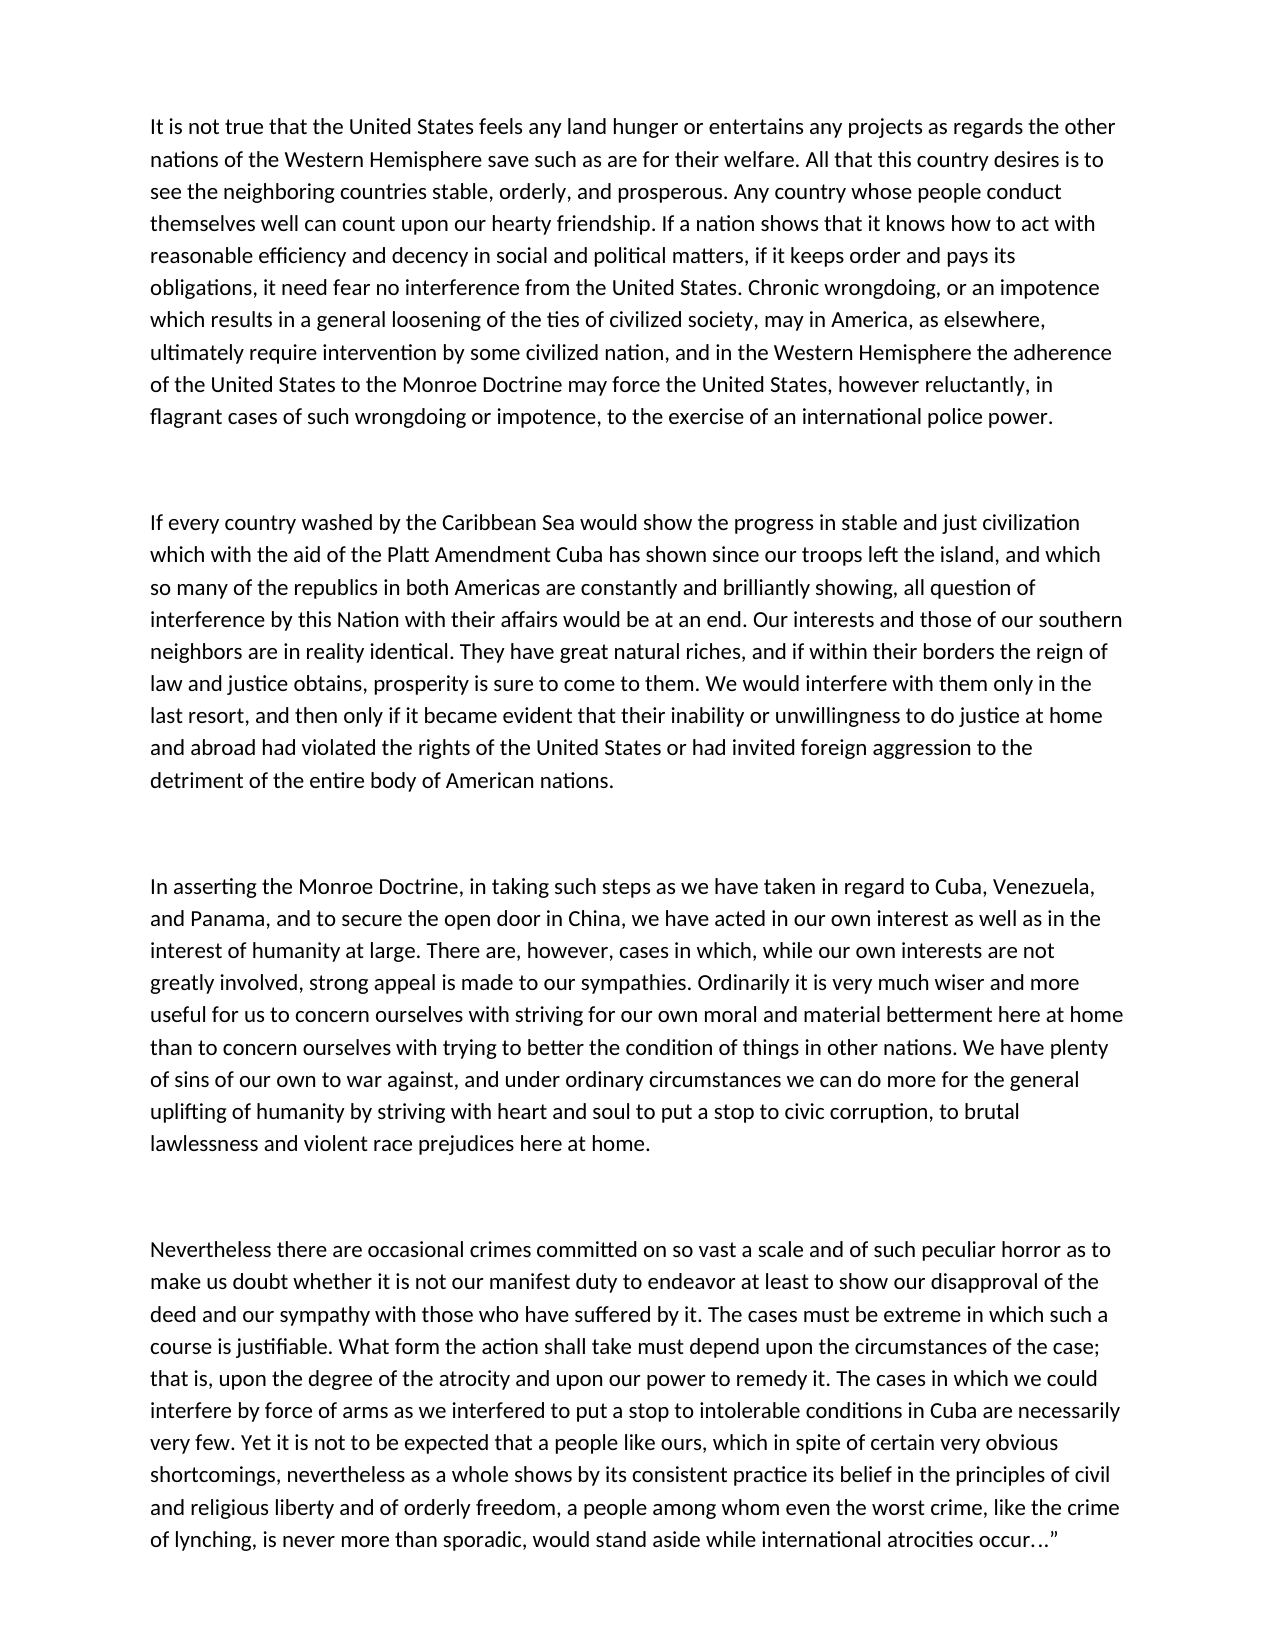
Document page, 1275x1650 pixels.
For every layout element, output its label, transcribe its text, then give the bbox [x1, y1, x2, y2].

text If every country washed by the Caribbean Sea would show the progress in stable and just civilization which with the aid of the Platt Amendment Cuba has shown since our troops left the island, and which so many of the republics in both Americas are constantly and brilliantly showing, all question of interference by this Nation with their affairs would be at an end. Our interests and those of our southern neighbors are in reality identical. They have great natural riches, and if within their borders the reign of law and justice obtains, prosperity is sure to come to them. We would interfere with them only in the last resort, and then only if it became evident that their inability or unwillingness to do justice at home and abroad had violated the rights of the United States or had invited foreign aggression to the detriment of the entire body of American nations. [150, 508, 1125, 794]
text It is not true that the United States feels any land hunger or entertains any projects as regards the other nations of the Western Hemisphere save such as are for their welfare. All that this country desires is to see the neighboring countries stable, orderly, and prosperous. Any country whose people conduct themselves well can count upon our hearty friendship. If a nation shows that it knows how to act with reasonable efficiency and decency in social and political matters, if it keeps order and pays its obligations, it need fear no interference from the United States. Chronic wrongdoing, or an impotence which results in a general loosening of the ties of civilized society, may in America, as elsewhere, ultimately require intervention by some civilized nation, and in the Western Hemisphere the adherence of the United States to the Monroe Doctrine may force the United States, however reluctantly, in flagrant cases of such wrongdoing or impotence, to the exercise of an international police power. [150, 112, 1125, 430]
text In asserting the Monroe Doctrine, in taking such steps as we have taken in regard to Cuba, Venezuela, and Panama, and to secure the open door in China, we have acted in our own interest as well as in the interest of humanity at large. There are, however, cases in which, while our own interests are not greatly involved, strong appeal is made to our sympathies. Ordinarily it is very much wiser and more useful for us to concern ourselves with striving for our own moral and material betterment here at home than to concern ourselves with trying to better the condition of things in other nations. We have plenty of sins of our own to war against, and under ordinary circumstances we can do more for the general uplifting of humanity by striving with heart and soul to put a stop to civic corruption, to brutal lawlessness and violent race prejudices here at home. [150, 872, 1125, 1157]
text Nevertheless there are occasional crimes committed on so vast a scale and of such peculiar horror as to make us doubt whether it is not our manifest duty to endeavor at least to show our disapproval of the deed and our sympathy with those who have suffered by it. The cases must be extreme in which such a course is justifiable. What form the action shall take must depend upon the circumstances of the case; that is, upon the degree of the atrocity and upon our power to remedy it. The cases in which we could interfere by force of arms as we interfered to put a stop to intolerable conditions in Cuba are necessarily very few. Yet it is not to be expected that a people like ours, which in spite of certain very obvious shortcomings, nevertheless as a whole shows by its consistent practice its belief in the principles of civil and religious liberty and of orderly freedom, a people among whom even the worst crime, like the crime of lynching, is never more than sporadic, would stand aside while international atrocities occur...” [150, 1235, 1125, 1553]
